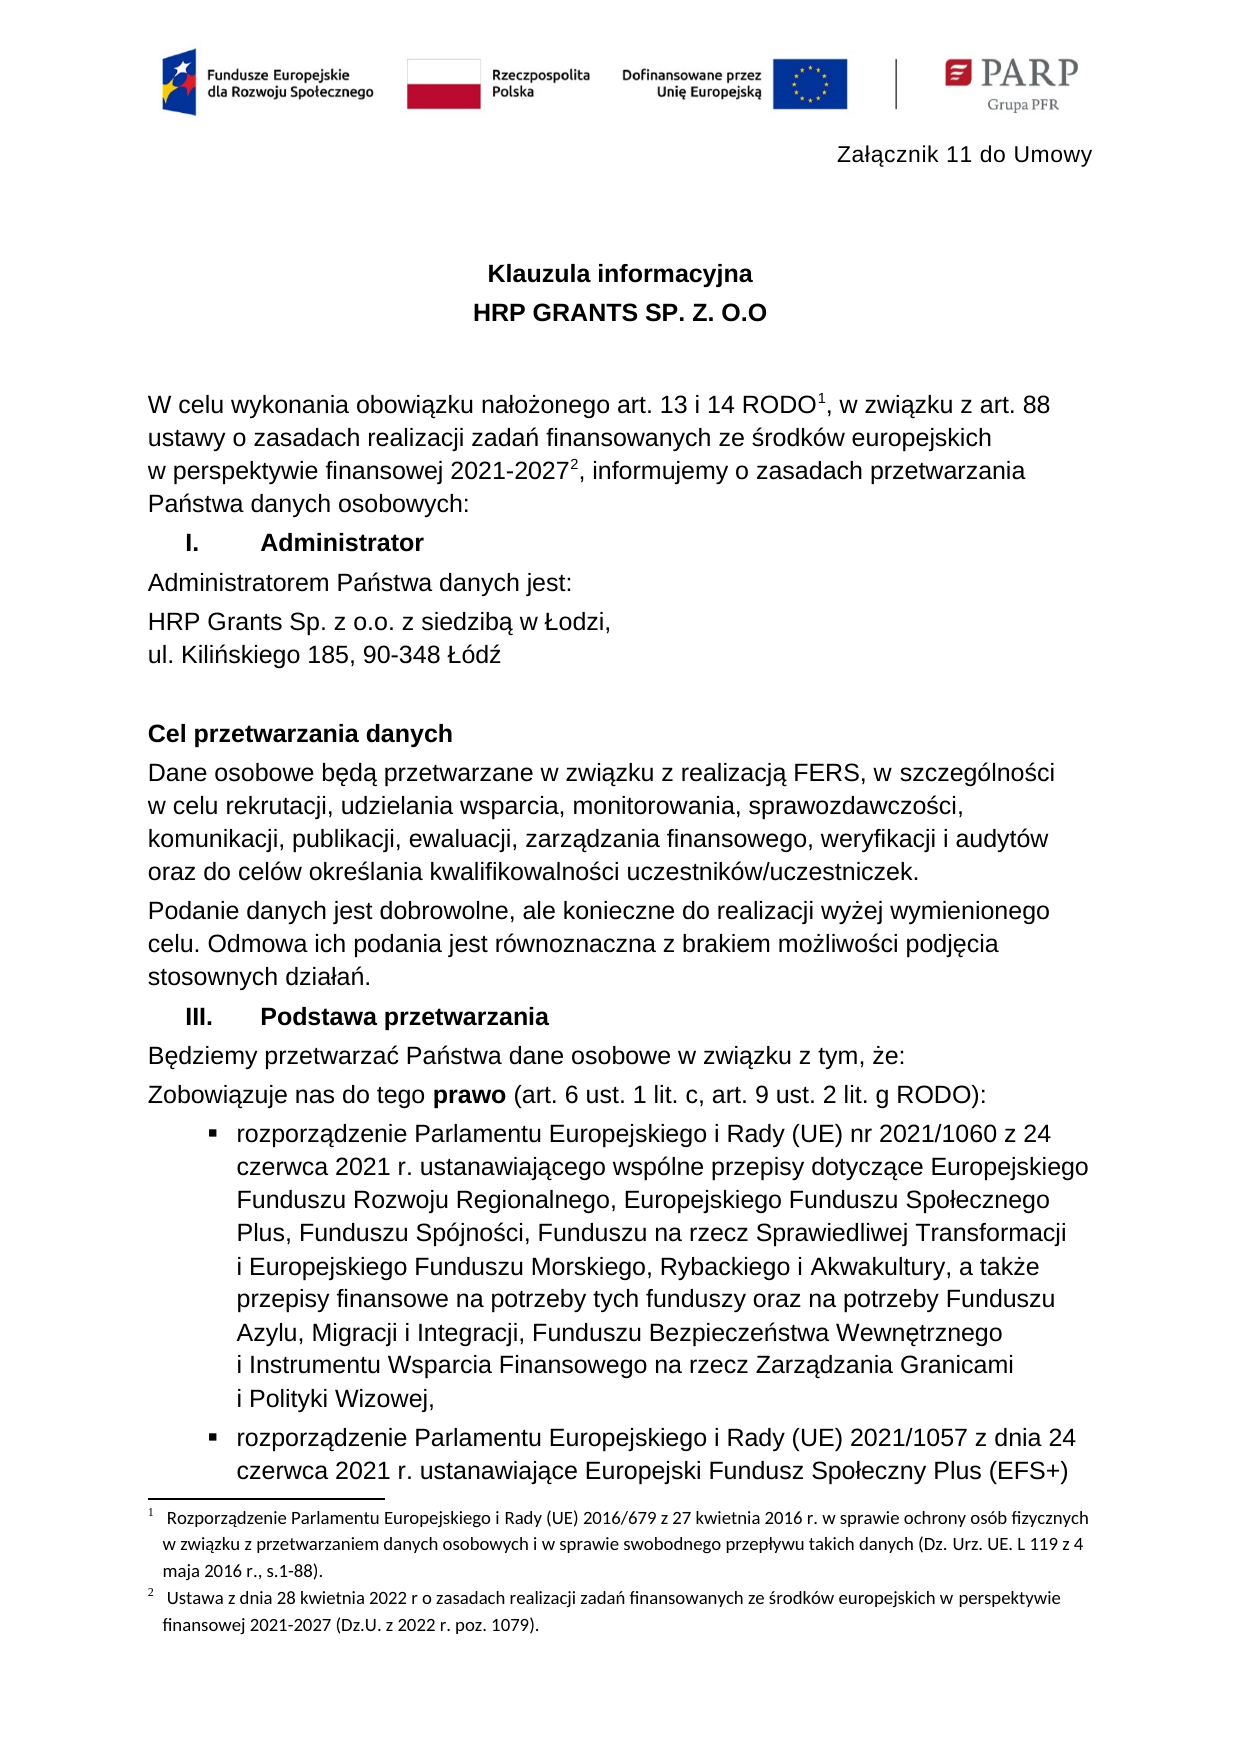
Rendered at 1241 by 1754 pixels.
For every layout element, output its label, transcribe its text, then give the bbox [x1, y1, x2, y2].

picture [147, 39, 1093, 125]
text Podanie danych jest dobrowolne, ale konieczne do realizacji wyżej wymienionego celu. Odmowa ich podania jest równoznaczna z brakiem możliwości podjęcia stosownych działań. [148, 896, 1092, 991]
subtitle HRP GRANTS SP. Z. O.O [148, 298, 1092, 327]
text Zobowiązuje nas do tego prawo (art. 6 ust. 1 lit. c, art. 9 ust. 2 lit. g RODO): [148, 1080, 1092, 1109]
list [207, 1423, 1092, 1485]
text HRP Grants Sp. z o.o. z siedzibą w Łodzi, ul. Kilińskiego 185, 90-348 Łódź [148, 607, 1092, 669]
list Administrator [185, 528, 1092, 557]
text Administratorem Państwa danych jest: [148, 568, 1092, 596]
text Cel przetwarzania danych [148, 718, 1092, 747]
text Załącznik 11 do Umowy [148, 141, 1092, 168]
text Dane osobowe będą przetwarzane w związku z realizacją FERS, w szczególności w celu rekrutacji, udzielania wsparcia, monitorowania, sprawozdawczości, komunikacji, publikacji, ewaluacji, zarządzania finansowego, weryfikacji i audytów oraz do celów określania kwalifikowalności uczestników/uczestniczek. [148, 758, 1092, 886]
text Będziemy przetwarzać Państwa dane osobowe w związku z tym, że: [148, 1041, 1092, 1069]
subtitle Klauzula informacyjna [148, 192, 1092, 287]
list Podstawa przetwarzania [185, 1001, 1092, 1030]
text W celu wykonania obowiązku nałożonego art. 13 i 14 RODO, w związku z art. 88 ustawy o zasadach realizacji zadań finansowanych ze środków europejskich w perspektywie finansowej 2021-2027, informujemy o zasadach przetwarzania Państwa danych osobowych: [148, 390, 1092, 518]
list rozporządzenie Parlamentu Europejskiego i Rady (UE) nr 2021/1060 z 24 czerwca 2021 r. ustanawiającego wspólne przepisy dotyczące Europejskiego Funduszu Rozwoju Regionalnego, Europejskiego Funduszu Społecznego Plus, Funduszu Spójności, Funduszu na rzecz Sprawiedliwej Transformacji i Europejskiego Funduszu Morskiego, Rybackiego i Akwakultury, a także przepisy finansowe na potrzeby tych funduszy oraz na potrzeby Funduszu Azylu, Migracji i Integracji, Funduszu Bezpieczeństwa Wewnętrznego i Instrumentu Wsparcia Finansowego na rzecz Zarządzania Granicami i Polityki Wizowej, [207, 1119, 1092, 1412]
